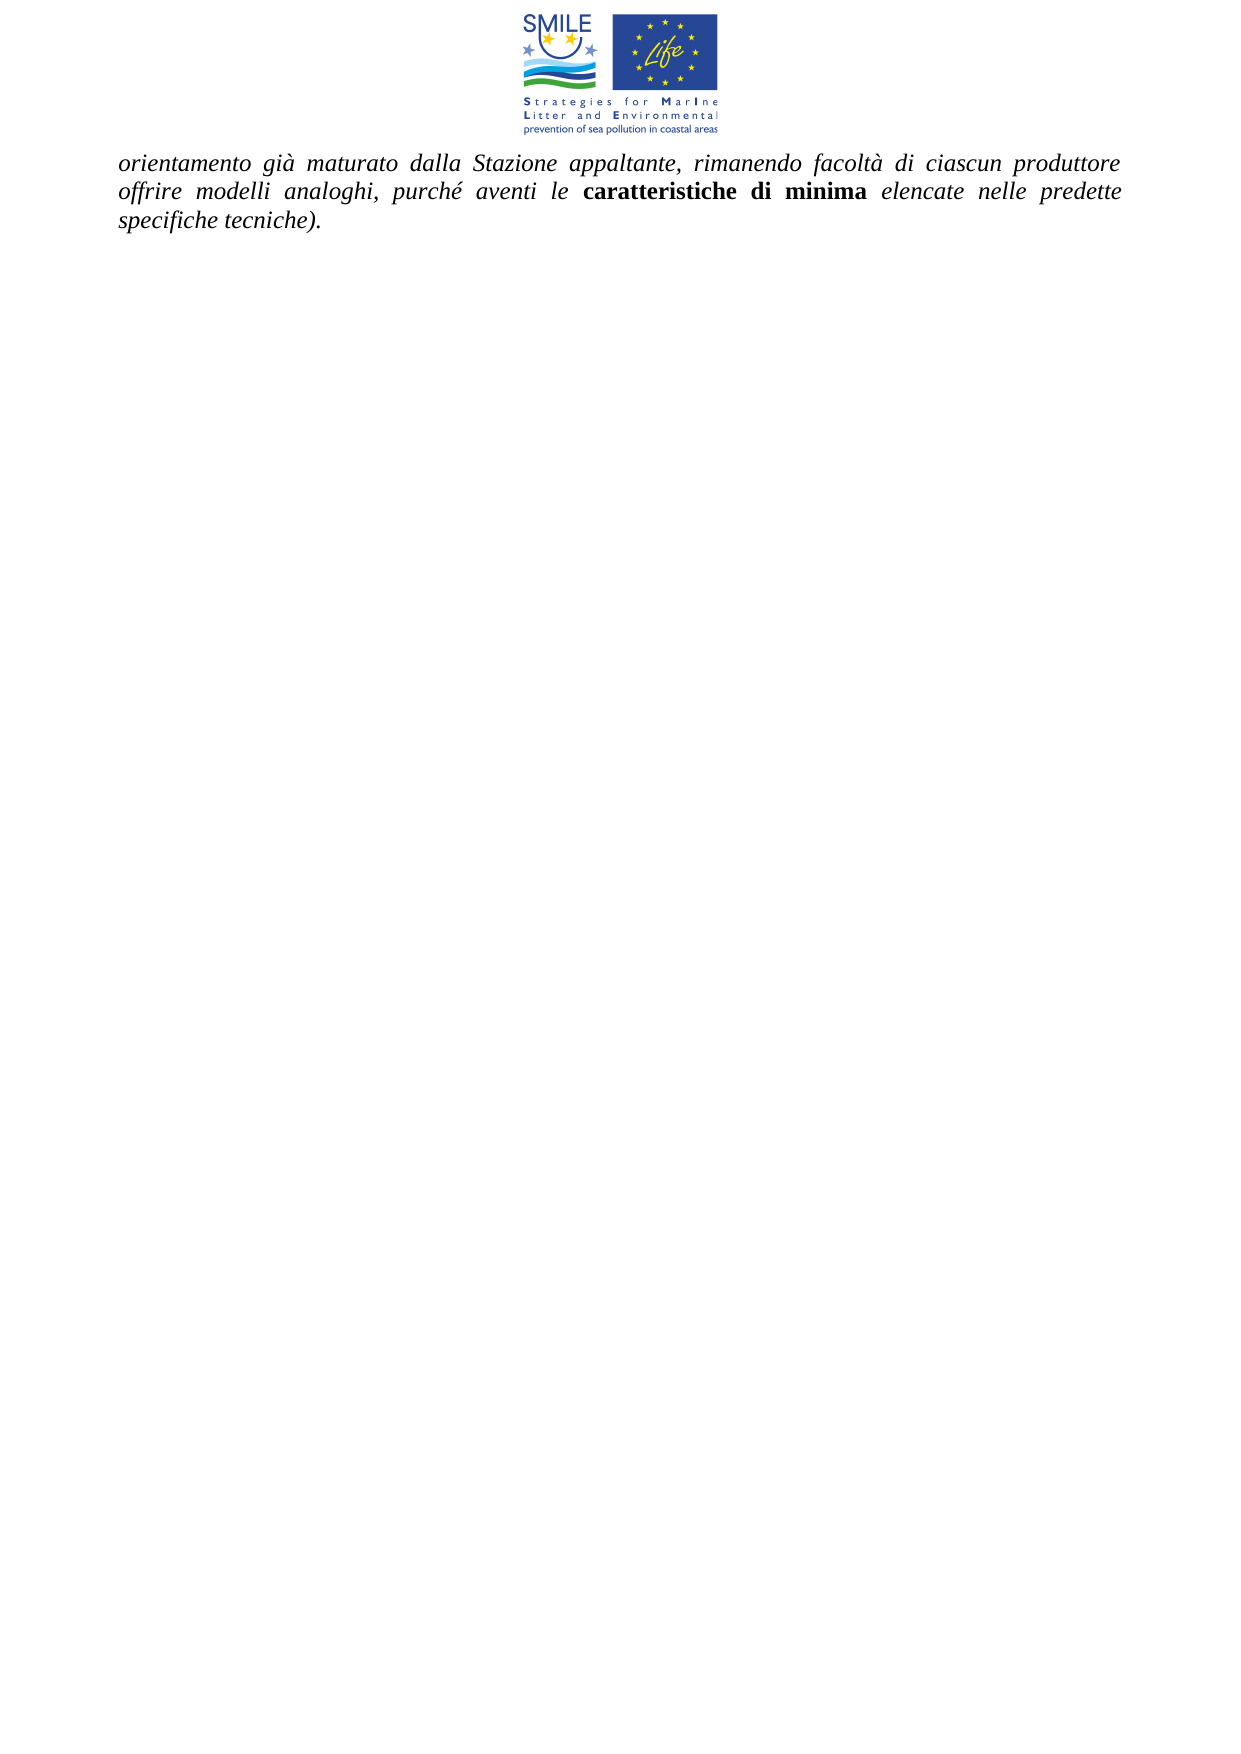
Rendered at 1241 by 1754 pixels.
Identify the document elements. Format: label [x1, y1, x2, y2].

text [118, 148, 1122, 234]
picture [522, 14, 718, 135]
